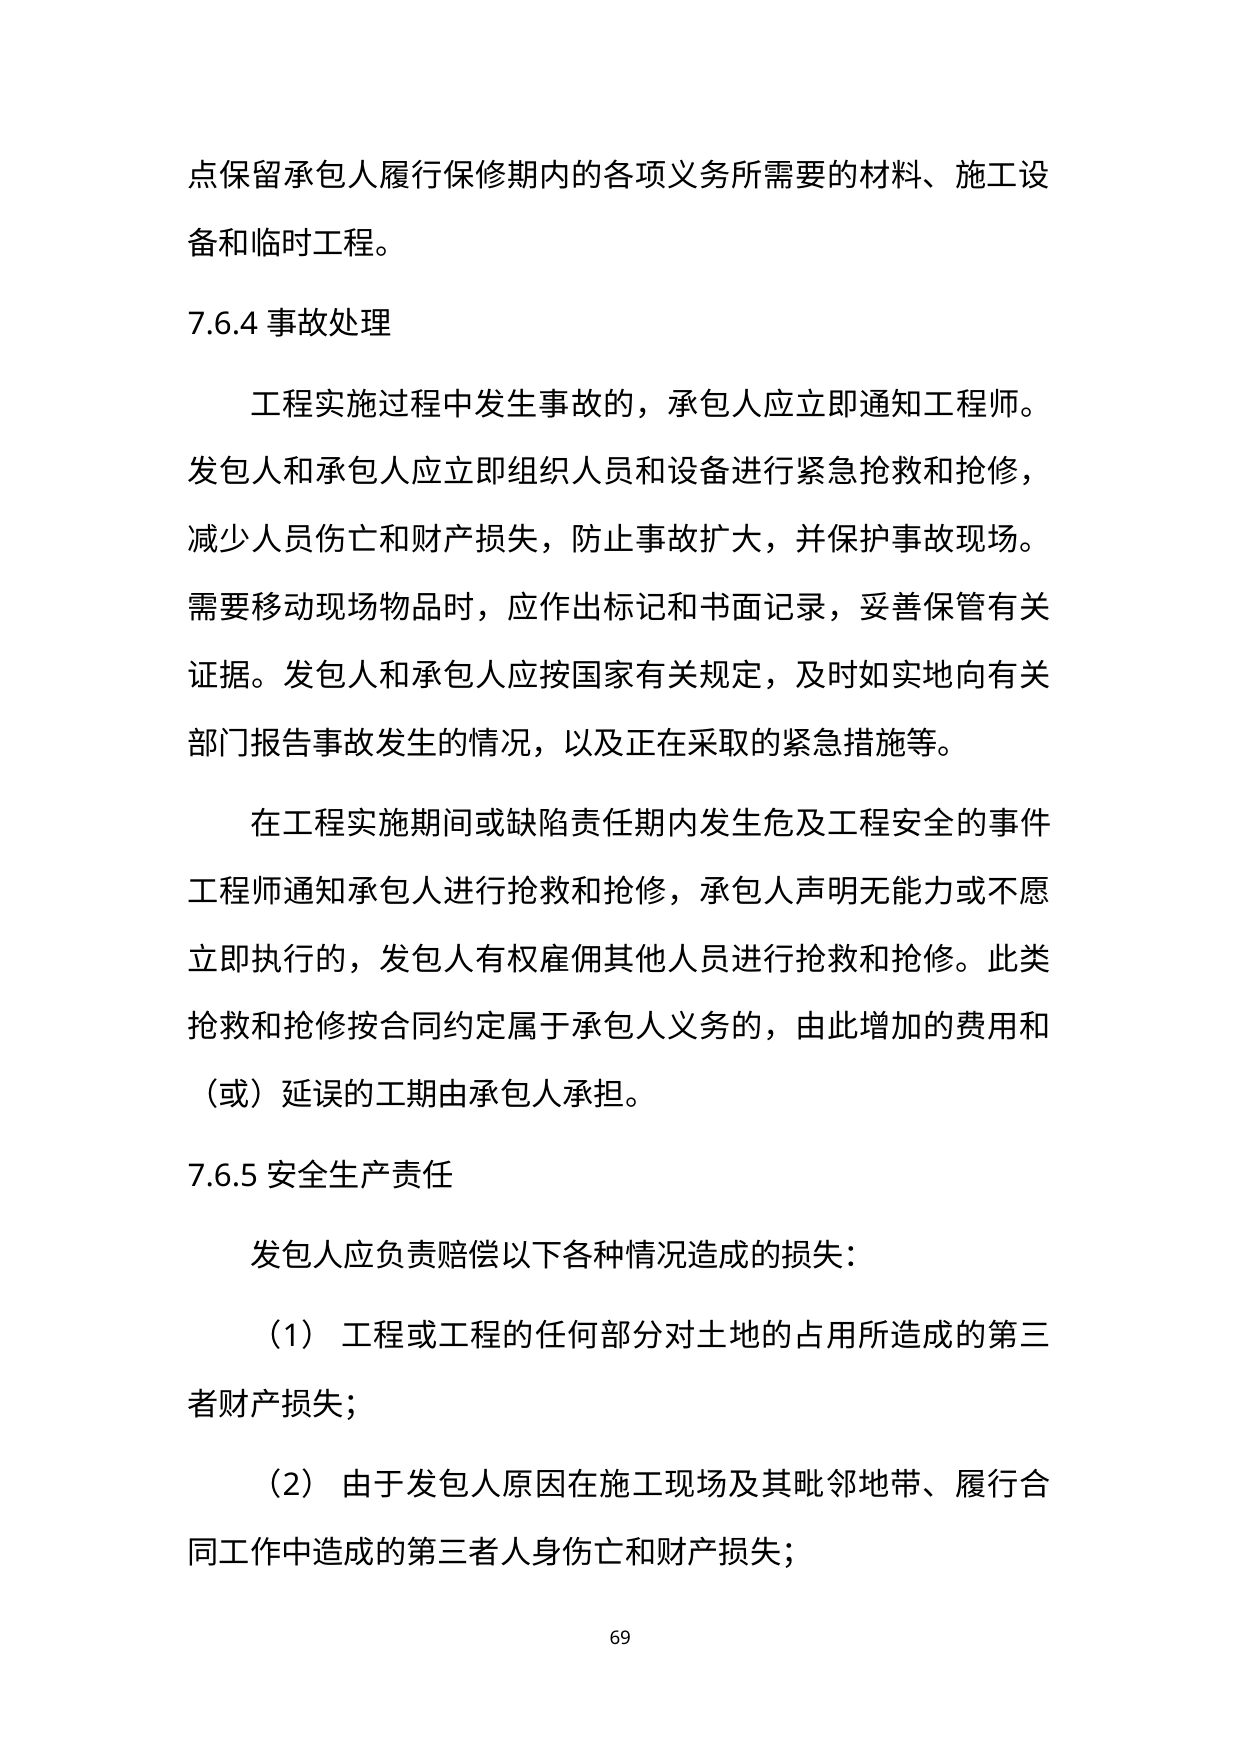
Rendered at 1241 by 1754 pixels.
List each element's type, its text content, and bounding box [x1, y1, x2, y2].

list 7.6.5 安全生产责任 [187, 1150, 1053, 1195]
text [187, 150, 1053, 263]
list 7.6.4 事故处理 [187, 298, 1053, 343]
text 发包人应负责赔偿以下各种情况造成的损失： [187, 1230, 1053, 1276]
text 在工程实施期间或缺陷责任期内发生危及工程安全的事件，工程师通知承包人进行抢救和抢修，承包人声明无能力或不愿立即执行的，发包人有权雇佣其他人员进行抢救和抢修。此类抢救和抢修按合同约定属于承包人义务的，由此增加的费用和（或）延误的工期由承包人承担。 [187, 798, 1053, 1114]
text 工程实施过程中发生事故的，承包人应立即通知工程师。发包人和承包人应立即组织人员和设备进行紧急抢救和抢修，减少人员伤亡和财产损失，防止事故扩大，并保护事故现场。需要移动现场物品时，应作出标记和书面记录，妥善保管有关证据。发包人和承包人应按国家有关规定，及时如实地向有关部门报告事故发生的情况，以及正在采取的紧急措施等。 [187, 379, 1053, 763]
text （2） 由于发包人原因在施工现场及其毗邻地带、履行合同工作中造成的第三者人身伤亡和财产损失； [187, 1459, 1053, 1572]
text （1） 工程或工程的任何部分对土地的占用所造成的第三者财产损失； [187, 1311, 1053, 1424]
